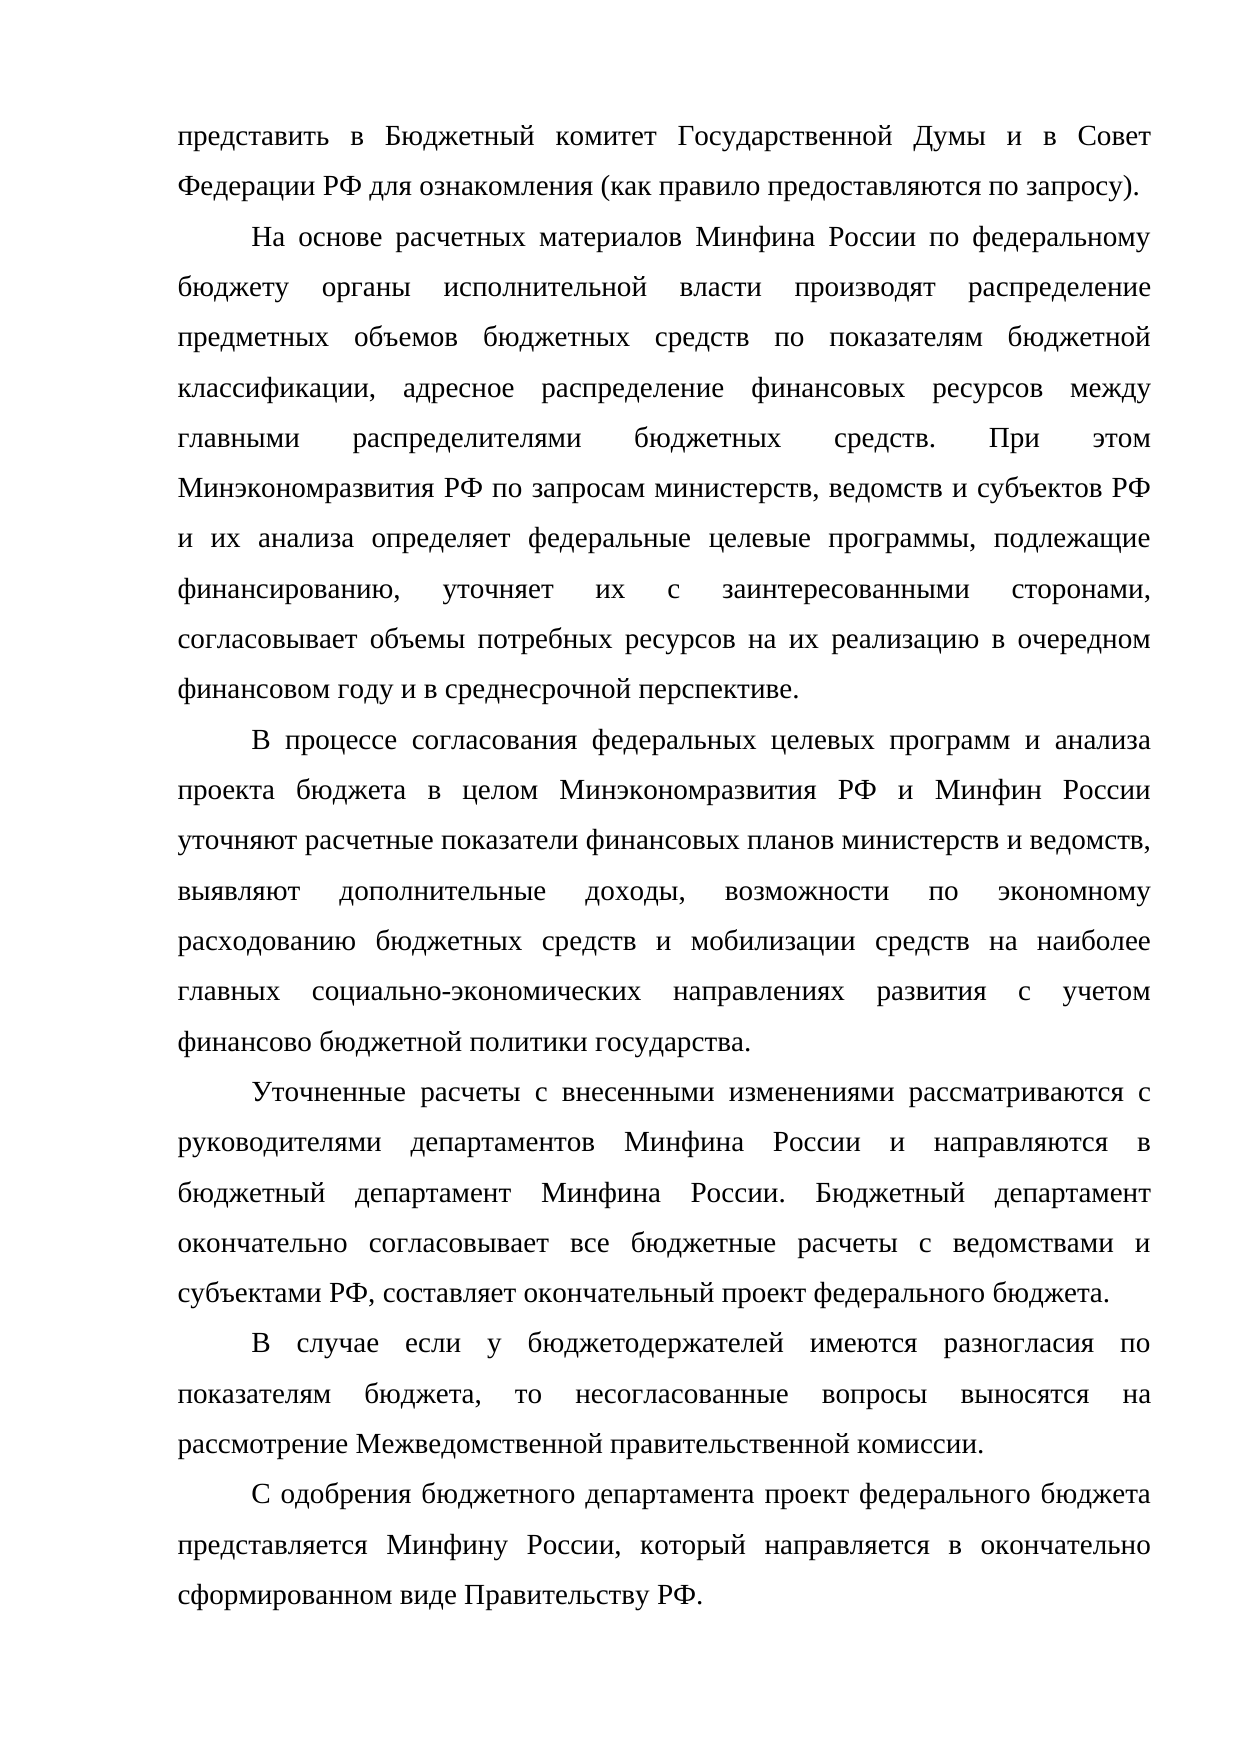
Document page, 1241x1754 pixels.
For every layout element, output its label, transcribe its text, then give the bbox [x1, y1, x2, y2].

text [177, 118, 1152, 202]
text В процессе согласования федеральных целевых программ и анализа проекта бюджета в целом Минэкономразвития РФ и Минфин России уточняют расчетные показатели финансовых планов министерств и ведомств, выявляют дополнительные доходы, возможности по экономному расходованию бюджетных средств и мобилизации средств на наиболее главных социально-экономических направлениях развития с учетом финансово бюджетной политики государства. [177, 722, 1152, 1057]
text В случае если у бюджетодержателей имеются разногласия по показателям бюджета, то несогласованные вопросы выносятся на рассмотрение Межведомственной правительственной комиссии. [177, 1326, 1152, 1460]
text С одобрения бюджетного департамента проект федерального бюджета представляется Минфину России, который направляется в окончательно сформированном виде Правительству РФ. [177, 1477, 1152, 1611]
text На основе расчетных материалов Минфина России по федеральному бюджету органы исполнительной власти производят распределение предметных объемов бюджетных средств по показателям бюджетной классификации, адресное распределение финансовых ресурсов между главными распределителями бюджетных средств. При этом Минэкономразвития РФ по запросам министерств, ведомств и субъектов РФ и их анализа определяет федеральные целевые программы, подлежащие финансированию, уточняет их с заинтересованными сторонами, согласовывает объемы потребных ресурсов на их реализацию в очередном финансовом году и в среднесрочной перспективе. [177, 219, 1152, 705]
text Уточненные расчеты с внесенными изменениями рассматриваются с руководителями департаментов Минфина России и направляются в бюджетный департамент Минфина России. Бюджетный департамент окончательно согласовывает все бюджетные расчеты с ведомствами и субъектами РФ, составляет окончательный проект федерального бюджета. [177, 1074, 1152, 1309]
